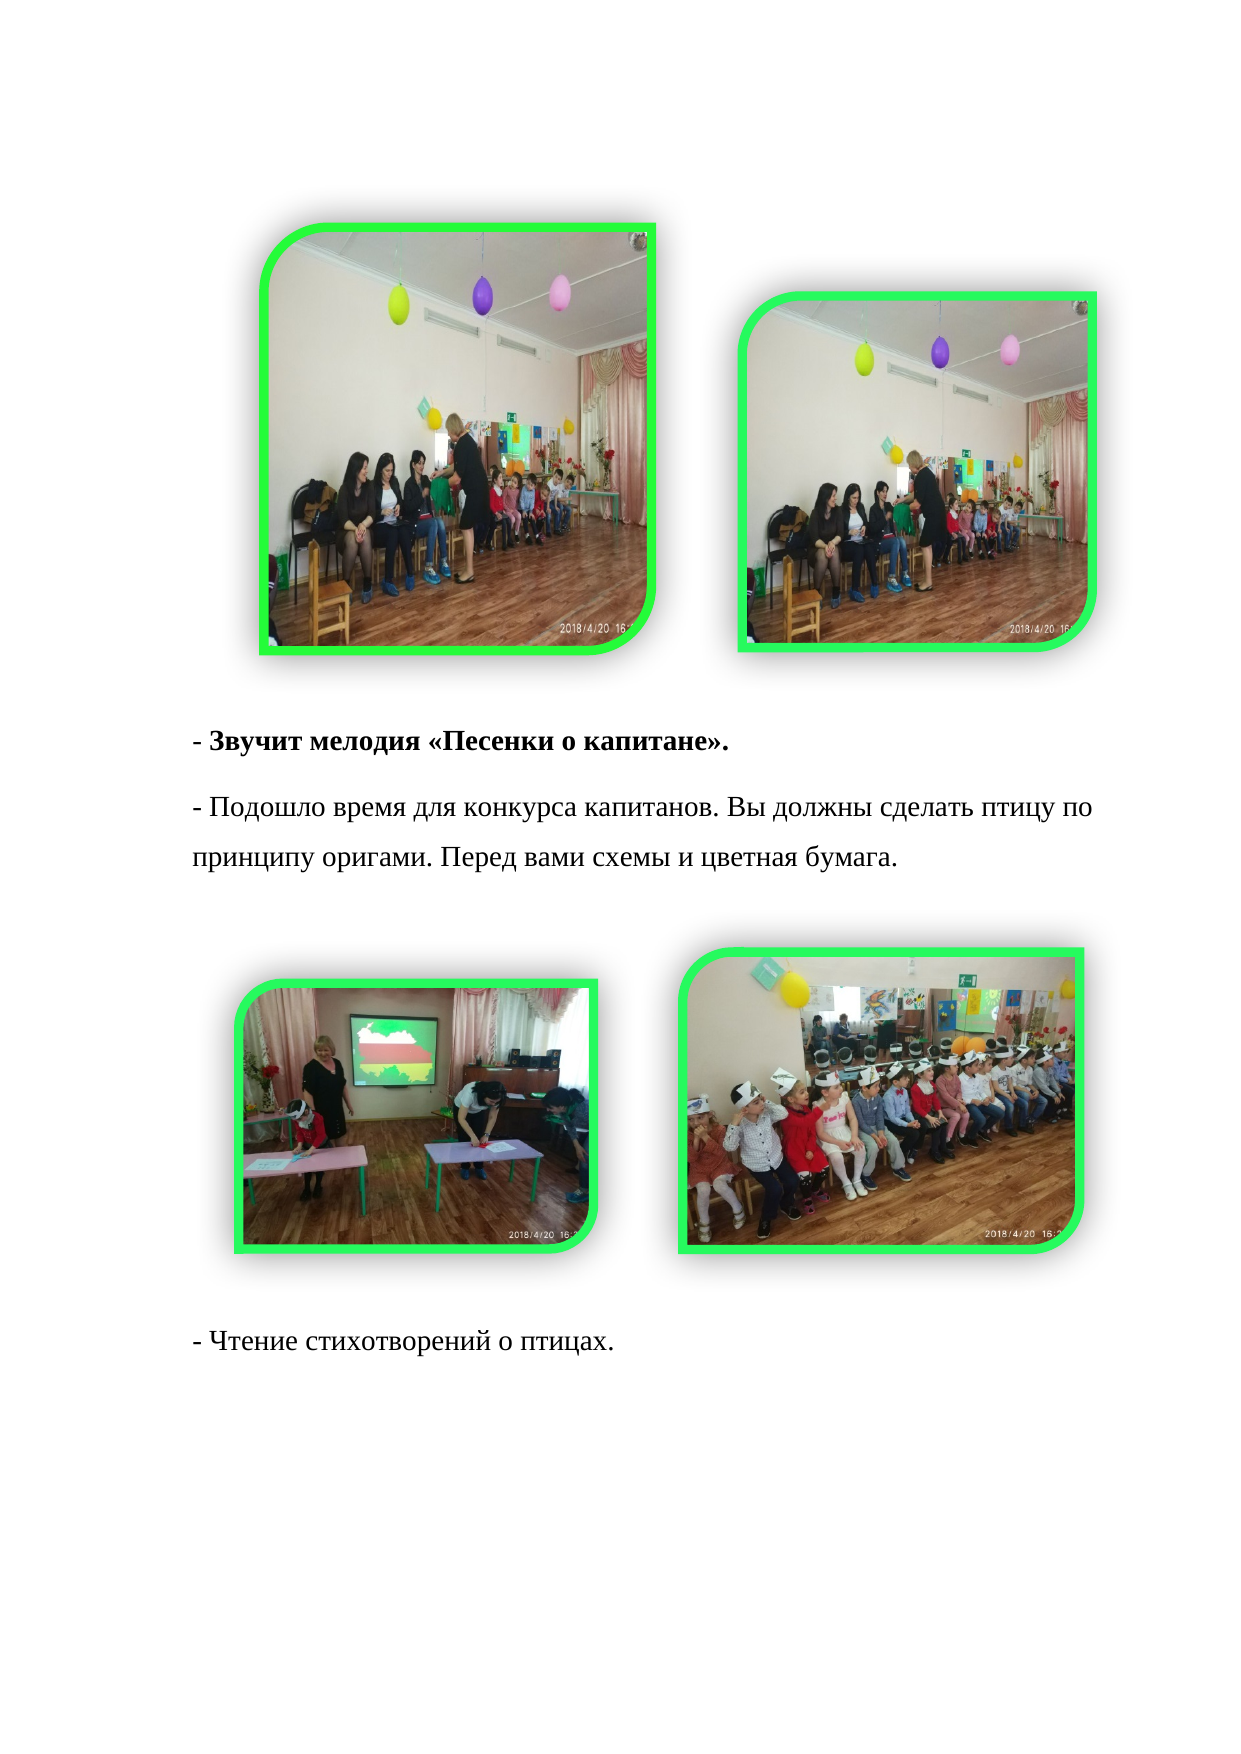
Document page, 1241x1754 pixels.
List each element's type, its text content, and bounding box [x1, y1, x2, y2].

text - Чтение стихотворений о птицах. [192, 1323, 1152, 1356]
text - Звучит мелодия «Песенки о капитане». [192, 723, 1152, 757]
text - Подошло время для конкурса капитанов. Вы должны сделать птицу по принципу оригами. Перед вами схемы и цветная бумага. [192, 789, 1152, 873]
picture [688, 957, 1075, 1244]
picture [269, 232, 646, 646]
picture [244, 988, 588, 1244]
picture [747, 301, 1087, 642]
